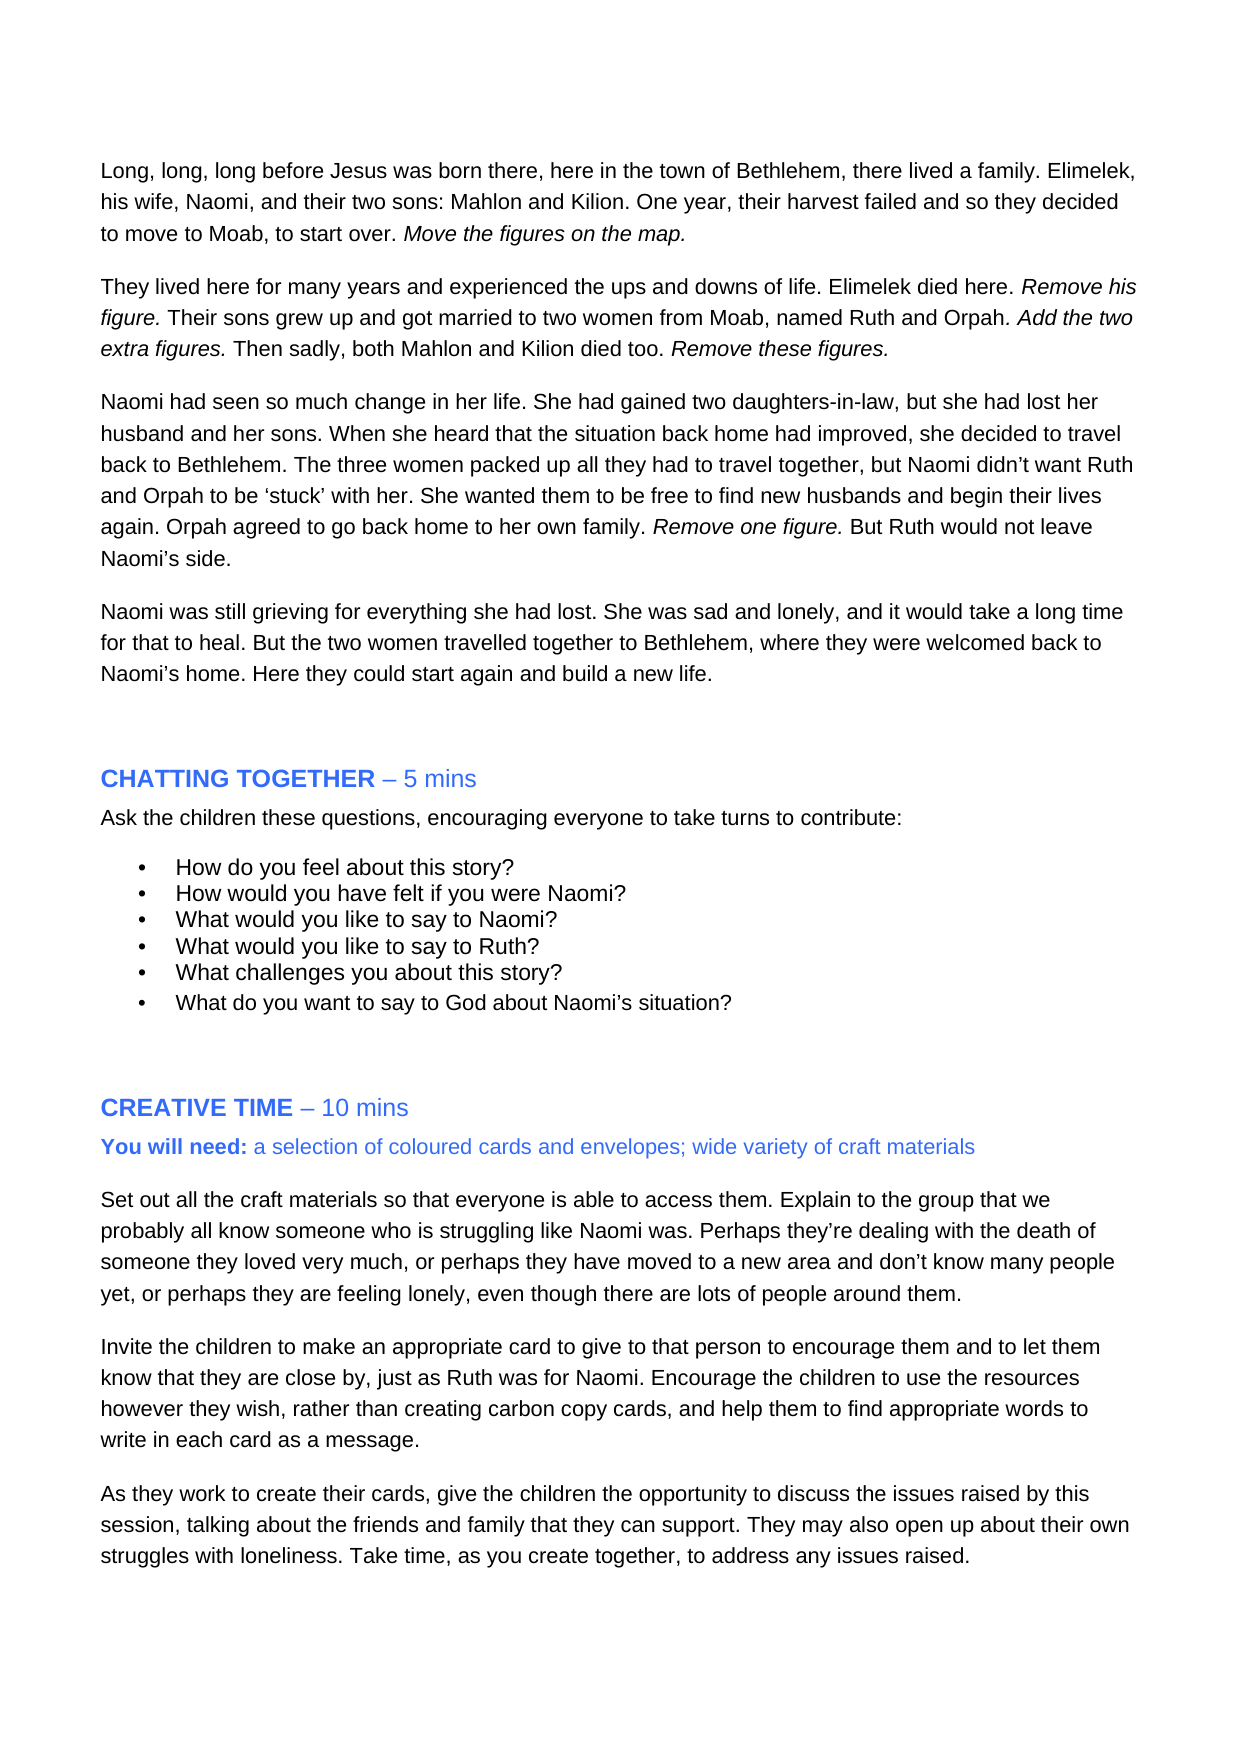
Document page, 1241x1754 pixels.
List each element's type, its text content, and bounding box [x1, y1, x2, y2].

text Invite the children to make an appropriate card to give to that person to encourage them and to let them know that they are close by, just as Ruth was for Naomi. Encourage the children to use the resources however they wish, rather than creating carbon copy cards, and help them to find appropriate words to write in each card as a message. [100, 1329, 1140, 1454]
text Naomi was still grieving for everything she had lost. She was sad and lonely, and it would take a long time for that to heal. But the two women travelled together to Bethlehem, where they were welcomed back to Naomi’s home. Here they could start again and build a new life. [100, 594, 1140, 688]
subtitle CHATTING TOGETHER – 5 mins [100, 763, 1140, 794]
list What challenges you about this story? [138, 959, 1140, 985]
text Ask the children these questions, encouraging everyone to take turns to contribute: [100, 800, 1140, 832]
list How would you have felt if you were Naomi? [138, 880, 1140, 906]
text Long, long, long before Jesus was born there, here in the town of Bethlehem, there lived a family. Elimelek, his wife, Naomi, and their two sons: Mahlon and Kilion. One year, their harvest failed and so they decided to move to Moab, to start over. Move the figures on the map. [100, 153, 1140, 247]
list What would you like to say to Ruth? [138, 933, 1140, 959]
list What do you want to say to God about Naomi’s situation? [138, 985, 1140, 1017]
text They lived here for many years and experienced the ups and downs of life. Elimelek died here. Remove his figure. Their sons grew up and got married to two women from Moab, named Ruth and Orpah. Add the two extra figures. Then sadly, both Mahlon and Kilion died too. Remove these figures. [100, 269, 1140, 363]
list How do you feel about this story? [138, 853, 1140, 880]
text You will need: a selection of coloured cards and envelopes; wide variety of craft materials [100, 1129, 1140, 1160]
text As they work to create their cards, give the children the opportunity to discuss the issues raised by this session, talking about the friends and family that they can support. They may also open up about their own struggles with loneliness. Take time, as you create together, to address any issues raised. [100, 1476, 1140, 1570]
text Naomi had seen so much change in her life. She had gained two daughters-in-law, but she had lost her husband and her sons. When she heard that the situation back home had improved, she decided to travel back to Bethlehem. The three women packed up all they had to travel together, but Naomi didn’t want Ruth and Orpah to be ‘stuck’ with her. She wanted them to be free to find new husbands and begin their lives again. Orpah agreed to go back home to her own family. Remove one figure. But Ruth would not leave Naomi’s side. [100, 385, 1140, 572]
subtitle CREATIVE TIME – 10 mins [100, 1092, 1140, 1123]
list What would you like to say to Naomi? [138, 906, 1140, 933]
text Set out all the craft materials so that everyone is able to access them. Explain to the group that we probably all know someone who is struggling like Naomi was. Perhaps they’re dealing with the death of someone they loved very much, or perhaps they have moved to a new area and don’t know many people yet, or perhaps they are feeling lonely, even though there are lots of people around them. [100, 1182, 1140, 1307]
